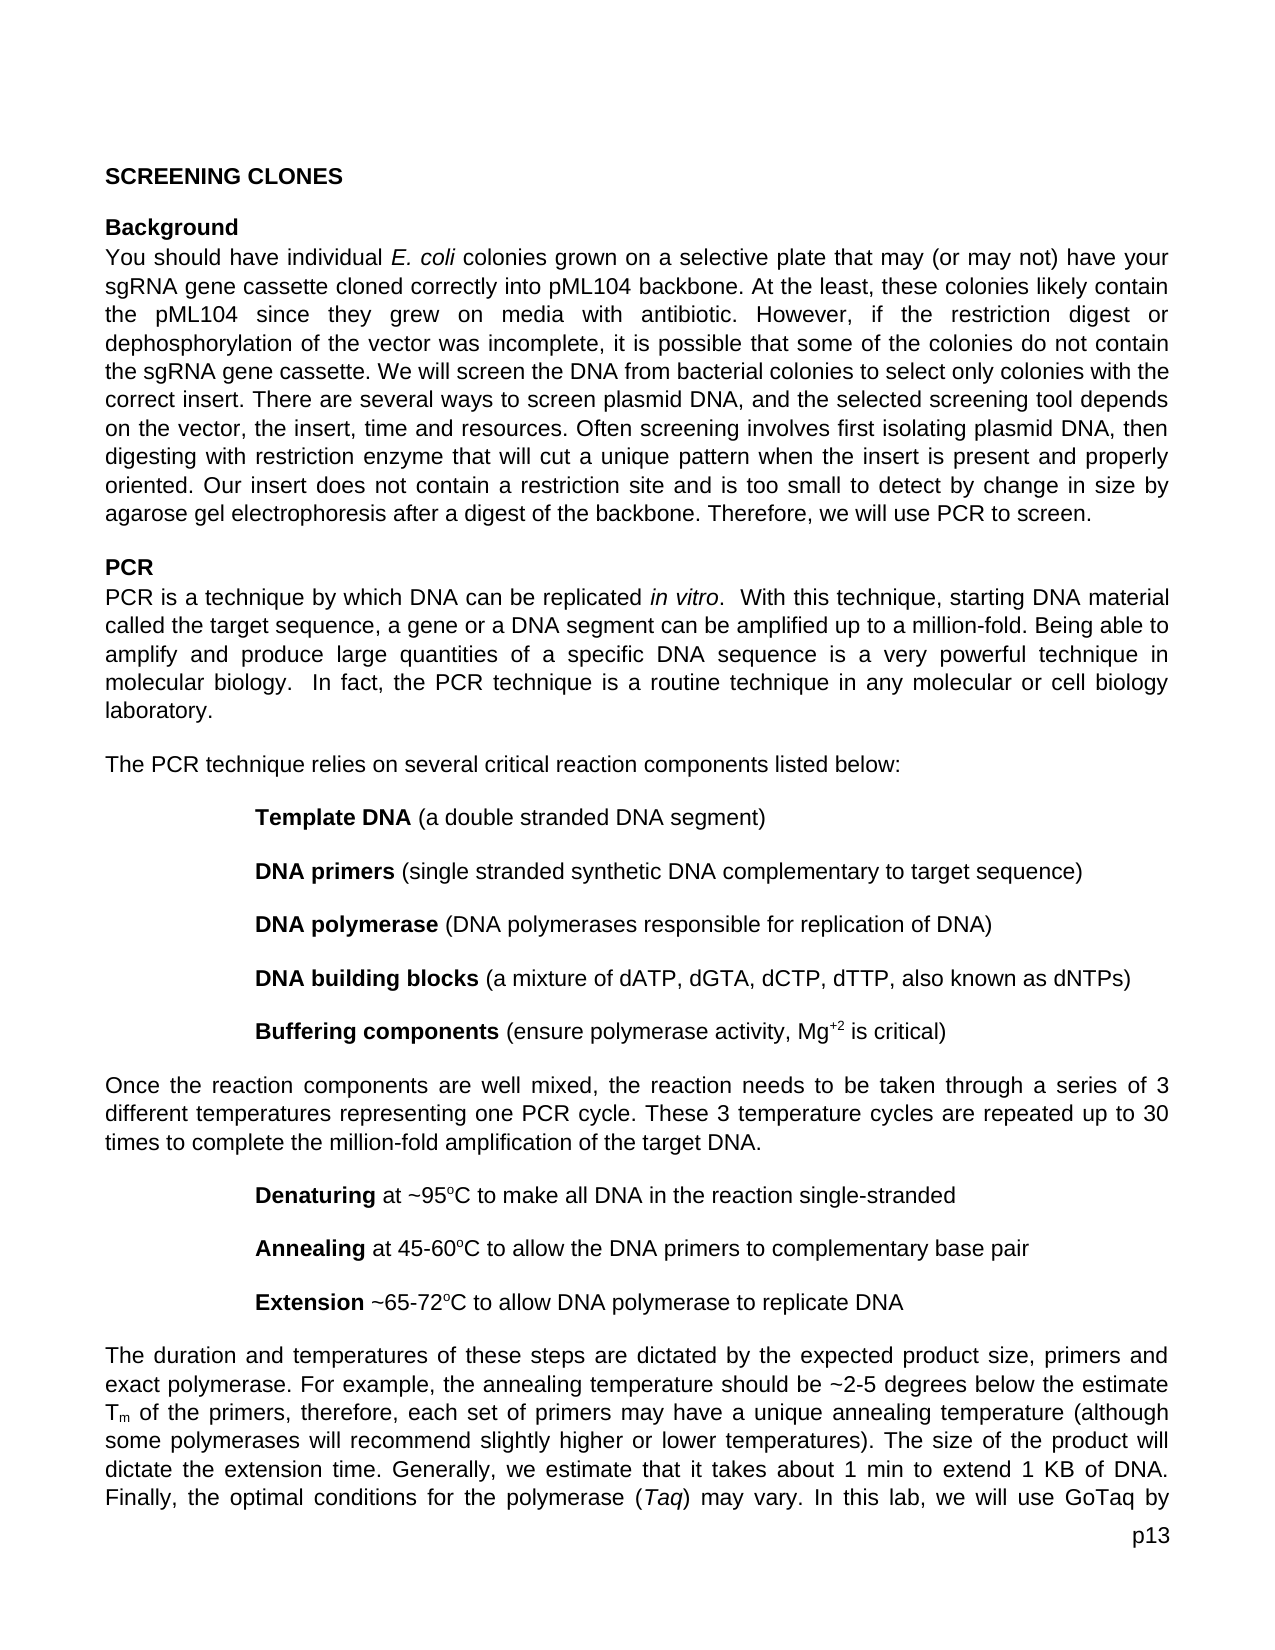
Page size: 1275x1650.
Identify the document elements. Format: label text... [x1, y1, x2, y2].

text You should have individual E. coli colonies grown on a selective plate that may (or may not) have your sgRNA gene cassette cloned correctly into pML104 backbone. At the least, these colonies likely contain the pML104 since they grew on media with antibiotic. However, if the restriction digest or dephosphorylation of the vector was incomplete, it is possible that some of the colonies do not contain the sgRNA gene cassette. We will screen the DNA from bacterial colonies to select only colonies with the correct insert. There are several ways to screen plasmid DNA, and the selected screening tool depends on the vector, the insert, time and resources. Often screening involves first isolating plasmid DNA, then digesting with restriction enzyme that will cut a unique pattern when the insert is present and properly oriented. Our insert does not contain a restriction site and is too small to detect by change in size by agarose gel electrophoresis after a digest of the backbone. Therefore, we will use PCR to screen. [105, 244, 1170, 526]
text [105, 1342, 1170, 1511]
text DNA building blocks (a mixture of dATP, dGTA, dCTP, dTTP, also known as dNTPs) [105, 965, 1170, 991]
subtitle Screening clones [105, 163, 1170, 189]
subtitle PCR [105, 553, 1170, 580]
text Once the reaction components are well mixed, the reaction needs to be taken through a series of 3 different temperatures representing one PCR cycle. These 3 temperature cycles are repeated up to 30 times to complete the million-fold amplification of the target DNA. [105, 1072, 1170, 1155]
text Denaturing at ~95oC to make all DNA in the reaction single-stranded [105, 1182, 1170, 1208]
text Buffering components (ensure polymerase activity, Mg+2 is critical) [105, 1018, 1170, 1044]
text PCR is a technique by which DNA can be replicated in vitro. With this technique, starting DNA material called the target sequence, a gene or a DNA segment can be amplified up to a million-fold. Being able to amplify and produce large quantities of a specific DNA sequence is a very powerful technique in molecular biology. In fact, the PCR technique is a routine technique in any molecular or cell biology laboratory. [105, 584, 1170, 724]
text Annealing at 45-60oC to allow the DNA primers to complementary base pair [105, 1235, 1170, 1262]
text The PCR technique relies on several critical reaction components listed below: [105, 751, 1170, 777]
text DNA primers (single stranded synthetic DNA complementary to target sequence) [105, 858, 1170, 884]
text DNA polymerase (DNA polymerases responsible for replication of DNA) [105, 911, 1170, 938]
text Template DNA (a double stranded DNA segment) [105, 804, 1170, 831]
text Extension ~65-72oC to allow DNA polymerase to replicate DNA [105, 1289, 1170, 1315]
subtitle Background [105, 214, 1170, 240]
